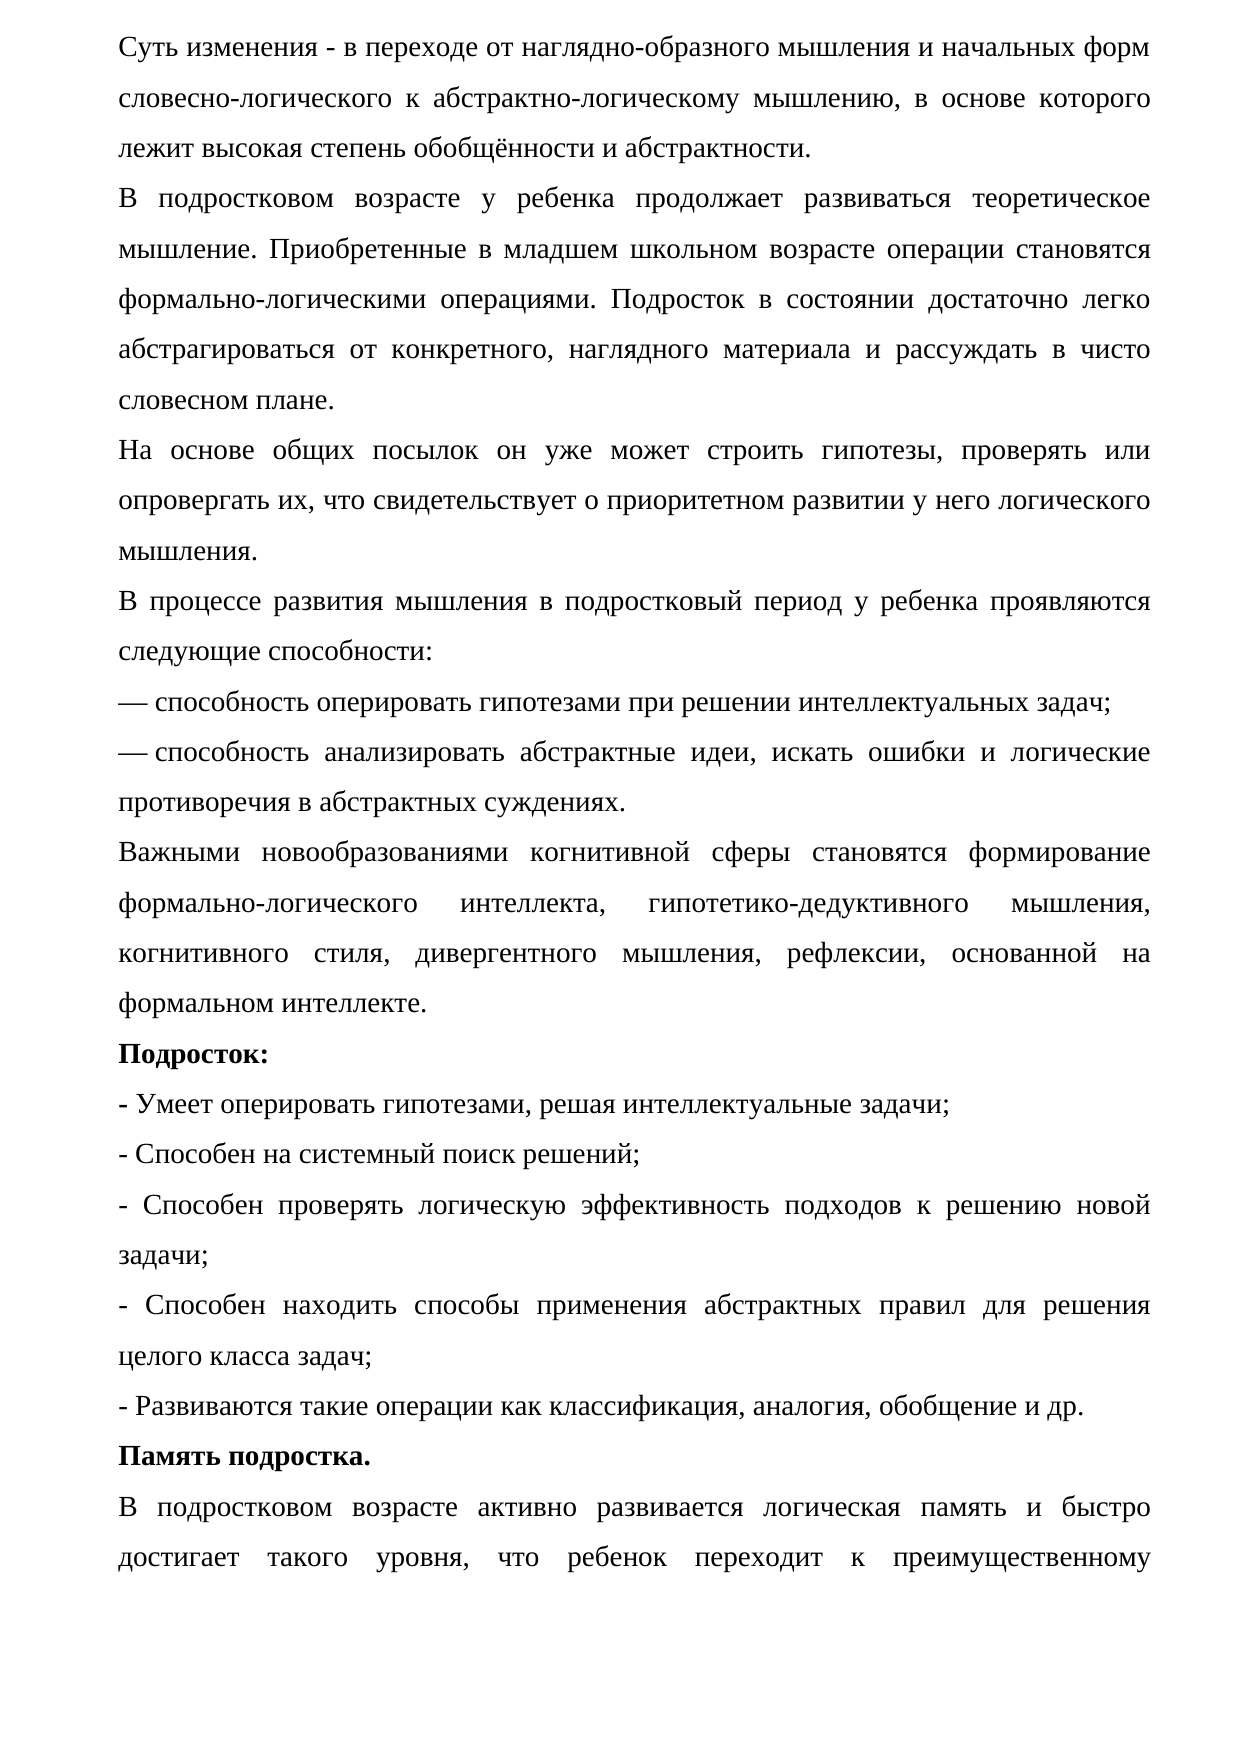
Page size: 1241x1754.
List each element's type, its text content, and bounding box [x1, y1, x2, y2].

text - Способен находить способы применения абстрактных правил для решения целого класса задач; [118, 1287, 1152, 1371]
text На основе общих посылок он уже может строить гипотезы, проверять или опровергать их, что свидетельствует о приоритетном развитии у него логического мышления. [118, 432, 1152, 566]
text — способность оперировать гипотезами при решении интеллектуальных задач; [118, 684, 1152, 717]
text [118, 1489, 1152, 1572]
text В подростковом возрасте у ребенка продолжает развиваться теоретическое мышление. Приобретенные в младшем школьном возрасте операции становятся формально-логическими операциями. Подросток в состоянии достаточно легко абстрагироваться от конкретного, наглядного материала и рассуждать в чисто словесном плане. [118, 181, 1152, 415]
text - Способен проверять логическую эффективность подходов к решению новой задачи; [118, 1187, 1152, 1271]
text - Умеет оперировать гипотезами, решая интеллектуальные задачи; [118, 1086, 1152, 1120]
text В процессе развития мышления в подростковый период у ребенка проявляются следующие способности: [118, 583, 1152, 667]
text Память подростка. [118, 1438, 1152, 1472]
text — способность анализировать абстрактные идеи, искать ошибки и логические противоречия в абстрактных суждениях. [118, 734, 1152, 818]
text Подросток: [118, 1036, 1152, 1069]
text - Развиваются такие операции как классификация, аналогия, обобщение и др. [118, 1388, 1152, 1422]
text Важными новообразованиями когнитивной сферы становятся формирование формально-логического интеллекта, гипотетико-дедуктивного мышления, когнитивного стиля, дивергентного мышления, рефлексии, основанной на формальном интеллекте. [118, 834, 1152, 1019]
text Суть изменения - в переходе от наглядно-образного мышления и начальных форм словесно-логического к абстрактно-логическому мышлению, в основе которого лежит высокая степень обобщённости и абстрактности. [118, 29, 1152, 164]
text - Способен на системный поиск решений; [118, 1136, 1152, 1170]
